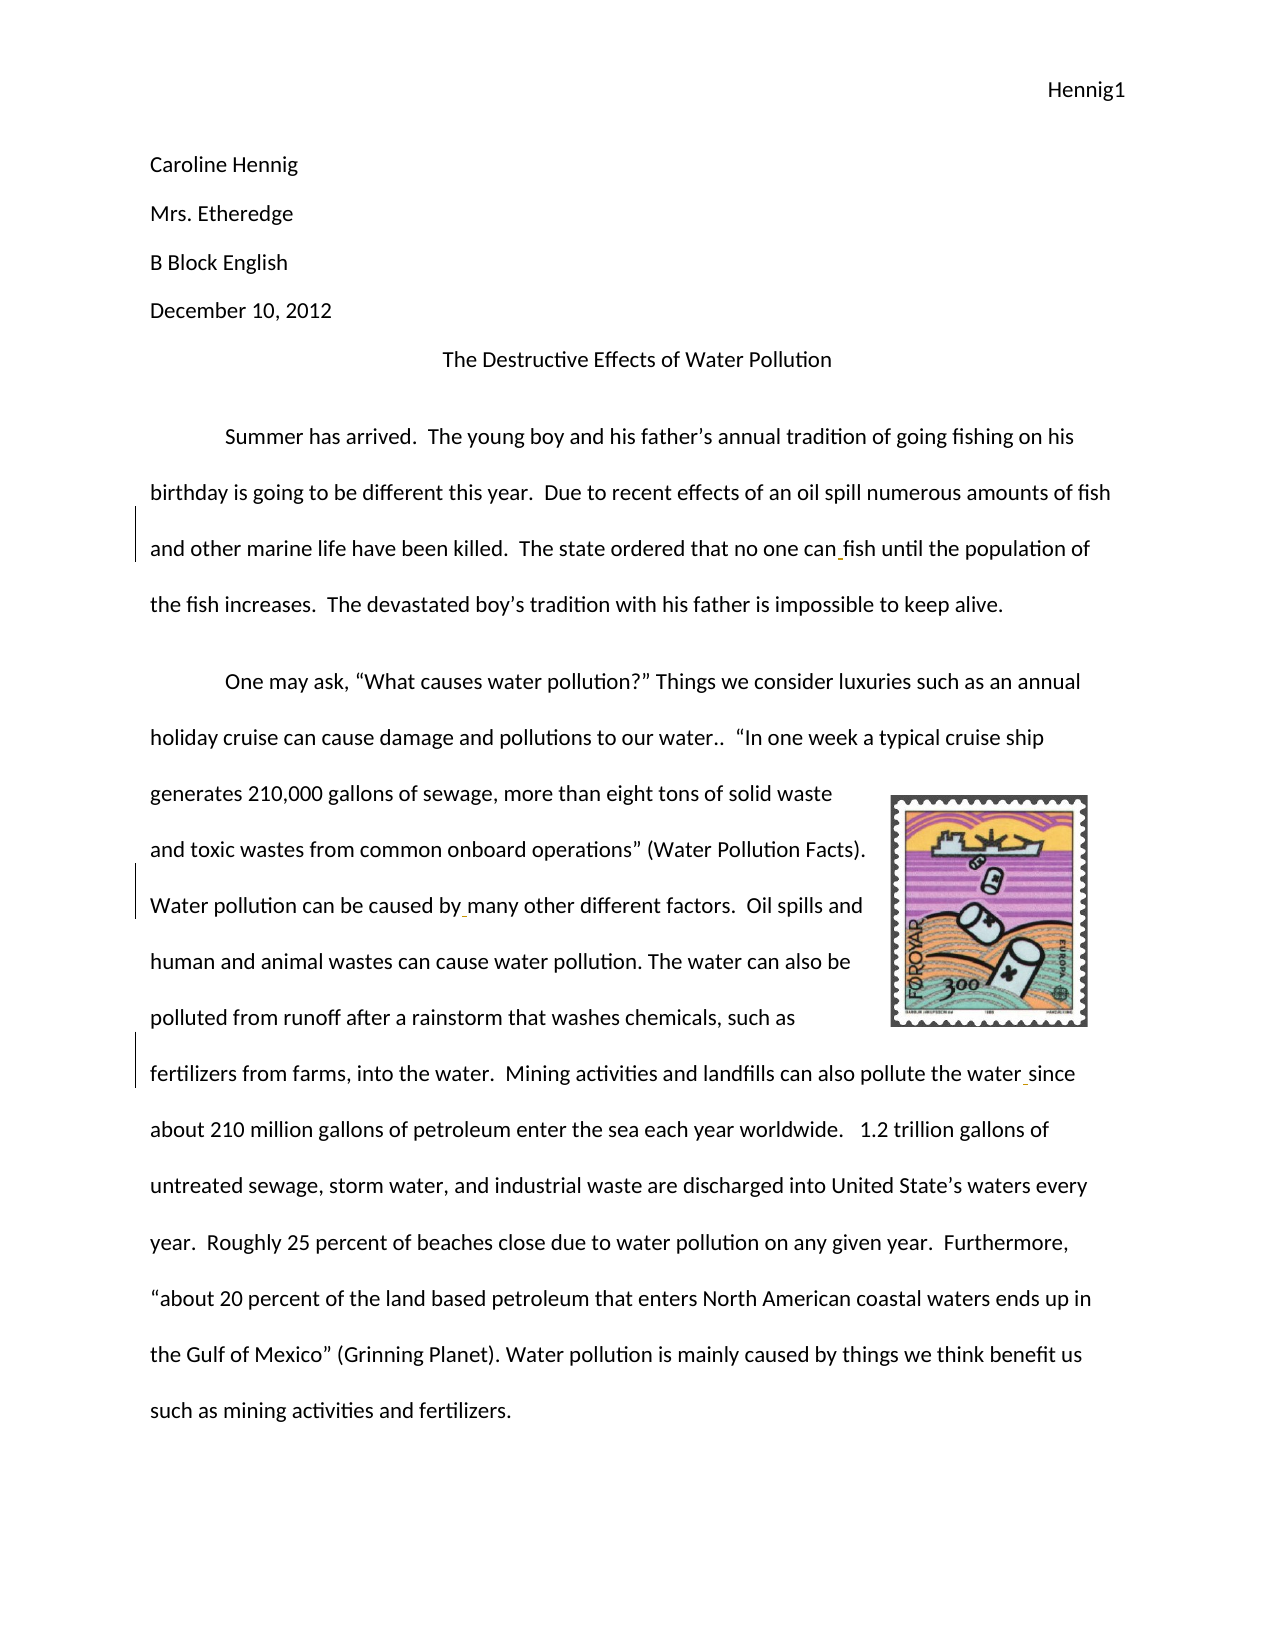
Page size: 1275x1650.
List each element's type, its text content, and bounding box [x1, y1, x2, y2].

text Mrs. Etheredge [150, 199, 1125, 227]
text The Destructive Effects of Water Pollution [150, 345, 1125, 373]
text Caroline Hennig [150, 150, 1125, 178]
text One may ask, “What causes water pollution?” Things we consider luxuries such as an annual holiday cruise can cause damage and pollutions to our water.. “In one week a typical cruise ship generates 210,000 gallons of sewage, more than eight tons of solid waste and toxic wastes from common onboard operations” (Water Pollution Facts). Water pollution can be caused bymany other different factors. Oil spills and human and animal wastes can cause water pollution. The water can also be polluted from runoff after a rainstorm that washes chemicals, such as fertilizers from farms, into the water. Mining activities and landfills can also pollute the watersince about 210 million gallons of petroleum enter the sea each year worldwide. 1.2 trillion gallons of untreated sewage, storm water, and industrial waste are discharged into United State’s waters every year. Roughly 25 percent of beaches close due to water pollution on any given year. Furthermore, “about 20 percent of the land based petroleum that enters North American coastal waters ends up in the Gulf of Mexico” (Grinning Planet). Water pollution is mainly caused by things we think benefit us such as mining activities and fertilizers. [150, 667, 1125, 1424]
text Summer has arrived. The young boy and his father’s annual tradition of going fishing on his birthday is going to be different this year. Due to recent effects of an oil spill numerous amounts of fish and other marine life have been killed. The state ordered that no one canfish until the population of the fish increases. The devastated boy’s tradition with his father is impossible to keep alive. [150, 422, 1125, 618]
text B Block English [150, 248, 1125, 276]
text December 10, 2012 [150, 297, 1125, 324]
picture [890, 795, 1088, 1024]
